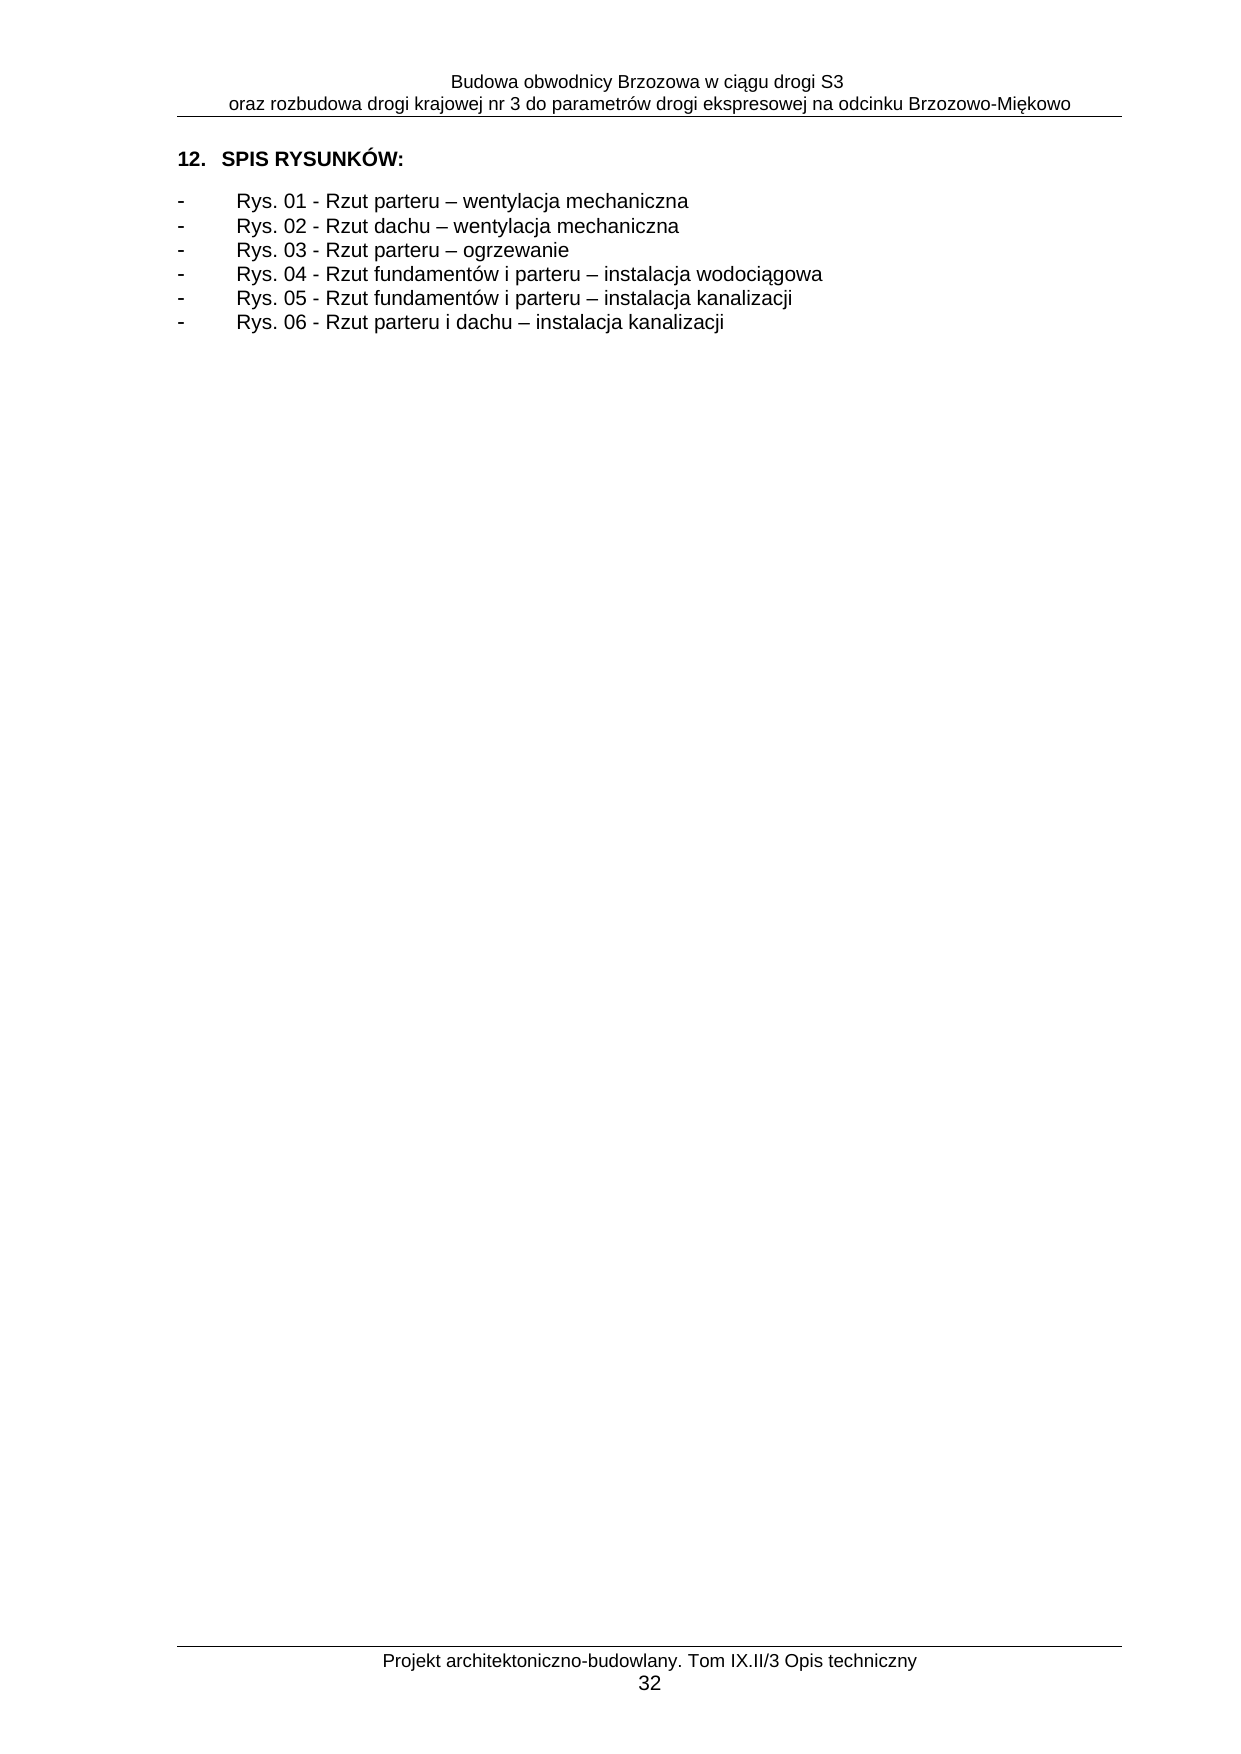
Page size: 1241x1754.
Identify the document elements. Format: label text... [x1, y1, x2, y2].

subtitle SPIS RYSUNKÓW: [177, 147, 1122, 171]
text Rys. 06 - Rzut parteru i dachu – instalacja kanalizacji [177, 310, 1122, 334]
text Rys. 02 - Rzut dachu – wentylacja mechaniczna [177, 213, 1122, 237]
text Rys. 03 - Rzut parteru – ogrzewanie [177, 237, 1122, 262]
text Rys. 04 - Rzut fundamentów i parteru – instalacja wodociągowa [177, 262, 1122, 286]
text Rys. 01 - Rzut parteru – wentylacja mechaniczna [177, 189, 1122, 213]
text Rys. 05 - Rzut fundamentów i parteru – instalacja kanalizacji [177, 286, 1122, 310]
